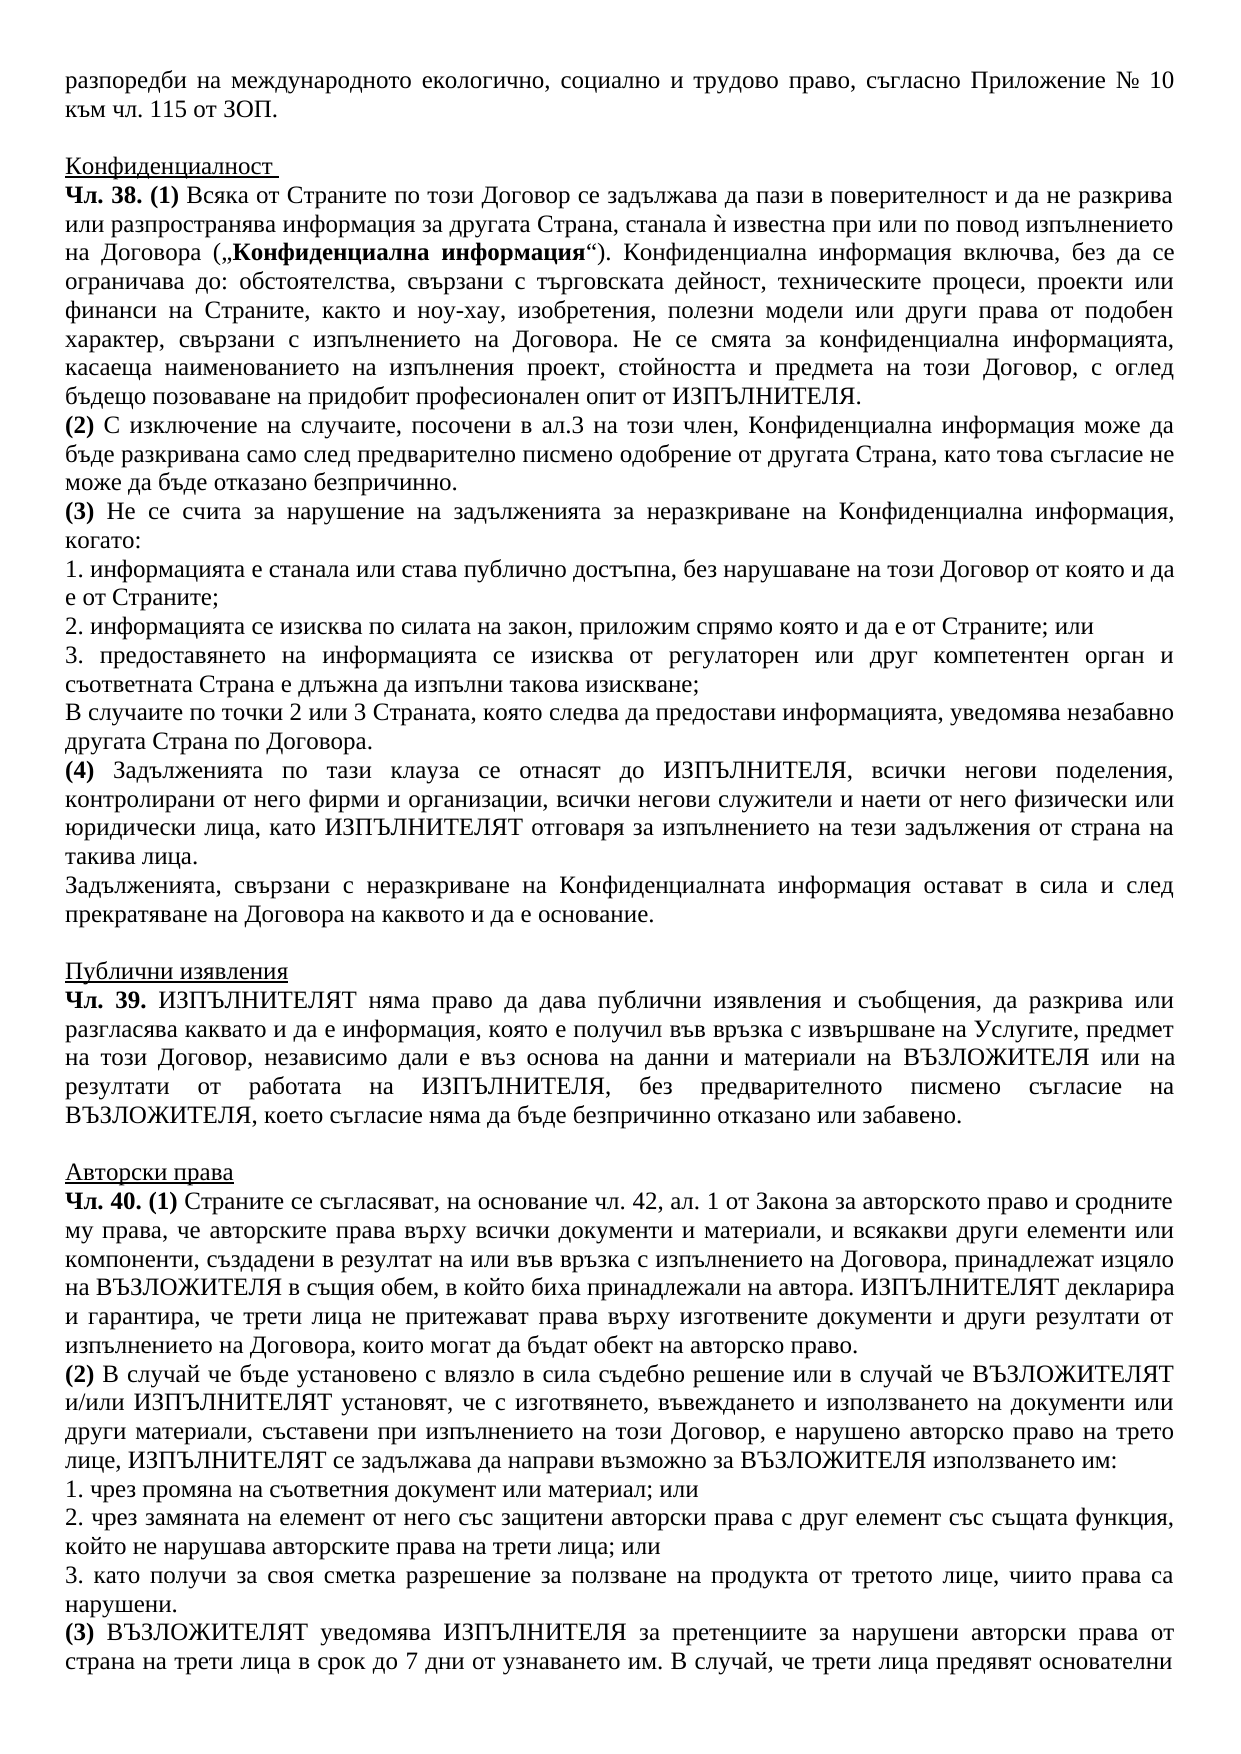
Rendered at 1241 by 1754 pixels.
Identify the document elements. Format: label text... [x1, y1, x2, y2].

text Авторски права [65, 1157, 1175, 1186]
text В случаите по точки 2 или 3 Страната, която следва да предостави информацията, уведомява незабавно другата Страна по Договора. [65, 697, 1175, 755]
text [65, 1617, 1175, 1675]
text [65, 65, 1175, 122]
text 1. информацията е станала или става публично достъпна, без нарушаване на този Договор от която и да е от Страните; [65, 554, 1175, 611]
text (2) С изключение на случаите, посочени в ал.3 на този член, Конфиденциална информация може да бъде разкривана само след предварително писмено одобрение от другата Страна, като това съгласие не може да бъде отказано безпричинно. [65, 410, 1175, 496]
text Конфиденциалност [65, 151, 1175, 180]
text 2. чрез замяната на елемент от него със защитени авторски права с друг елемент със същата функция, който не нарушава авторските права на трети лица; или [65, 1502, 1175, 1560]
text Задълженията, свързани с неразкриване на Конфиденциалната информация остават в сила и след прекратяване на Договора на каквото и да е основание. [65, 870, 1175, 927]
text 1. чрез промяна на съответния документ или материал; или [65, 1474, 1175, 1502]
text Чл. 39. ИЗПЪЛНИТЕЛЯТ няма право да дава публични изявления и съобщения, да разкрива или разгласява каквато и да е информация, която е получил във връзка с извършване на Услугите, предмет на този Договор, независимо дали е въз основа на данни и материали на ВЪЗЛОЖИТЕЛЯ или на резултати от работата на ИЗПЪЛНИТЕЛЯ, без предварителното писмено съгласие на ВЪЗЛОЖИТЕЛЯ, което съгласие няма да бъде безпричинно отказано или забавено. [65, 985, 1175, 1129]
text 3. предоставянето на информацията се изисква от регулаторен или друг компетентен орган и съответната Страна е длъжна да изпълни такова изискване; [65, 640, 1175, 697]
text (3) Не се счита за нарушение на задълженията за неразкриване на Конфиденциална информация, когато: [65, 496, 1175, 554]
text (4) Задълженията по тази клауза се отнасят до ИЗПЪЛНИТЕЛЯ, всички негови поделения, контролирани от него фирми и организации, всички негови служители и наети от него физически или юридически лица, като ИЗПЪЛНИТЕЛЯТ отговаря за изпълнението на тези задължения от страна на такива лица. [65, 755, 1175, 870]
text 3. като получи за своя сметка разрешение за ползване на продукта от третото лице, чиито права са нарушени. [65, 1560, 1175, 1617]
text Чл. 40. (1) Страните се съгласяват, на основание чл. 42, ал. 1 от Закона за авторското право и сродните му права, че авторските права върху всички документи и материали, и всякакви други елементи или компоненти, създадени в резултат на или във връзка с изпълнението на Договора, принадлежат изцяло на ВЪЗЛОЖИТЕЛЯ в същия обем, в който биха принадлежали на автора. ИЗПЪЛНИТЕЛЯТ декларира и гарантира, че трети лица не притежават права върху изготвените документи и други резултати от изпълнението на Договора, които могат да бъдат обект на авторско право. [65, 1186, 1175, 1359]
text 2. информацията се изисква по силата на закон, приложим спрямо която и да е от Страните; или [65, 611, 1175, 640]
text Публични изявления [65, 956, 1175, 985]
text (2) В случай че бъде установено с влязло в сила съдебно решение или в случай че ВЪЗЛОЖИТЕЛЯТ и/или ИЗПЪЛНИТЕЛЯТ установят, че с изготвянето, въвеждането и използването на документи или други материали, съставени при изпълнението на този Договор, е нарушено авторско право на трето лице, ИЗПЪЛНИТЕЛЯТ се задължава да направи възможно за ВЪЗЛОЖИТЕЛЯ използването им: [65, 1359, 1175, 1474]
text Чл. 38. (1) Всяка от Страните по този Договор се задължава да пази в поверителност и да не разкрива или разпространява информация за другата Страна, станала ѝ известна при или по повод изпълнението на Договора („Конфиденциална информация“). Конфиденциална информация включва, без да се ограничава до: обстоятелства, свързани с търговската дейност, техническите процеси, проекти или финанси на Страните, както и ноу-хау, изобретения, полезни модели или други права от подобен характер, свързани с изпълнението на Договора. Не се смята за конфиденциална информацията, касаеща наименованието на изпълнения проект, стойността и предмета на този Договор, с оглед бъдещо позоваване на придобит професионален опит от ИЗПЪЛНИТЕЛЯ. [65, 180, 1175, 410]
